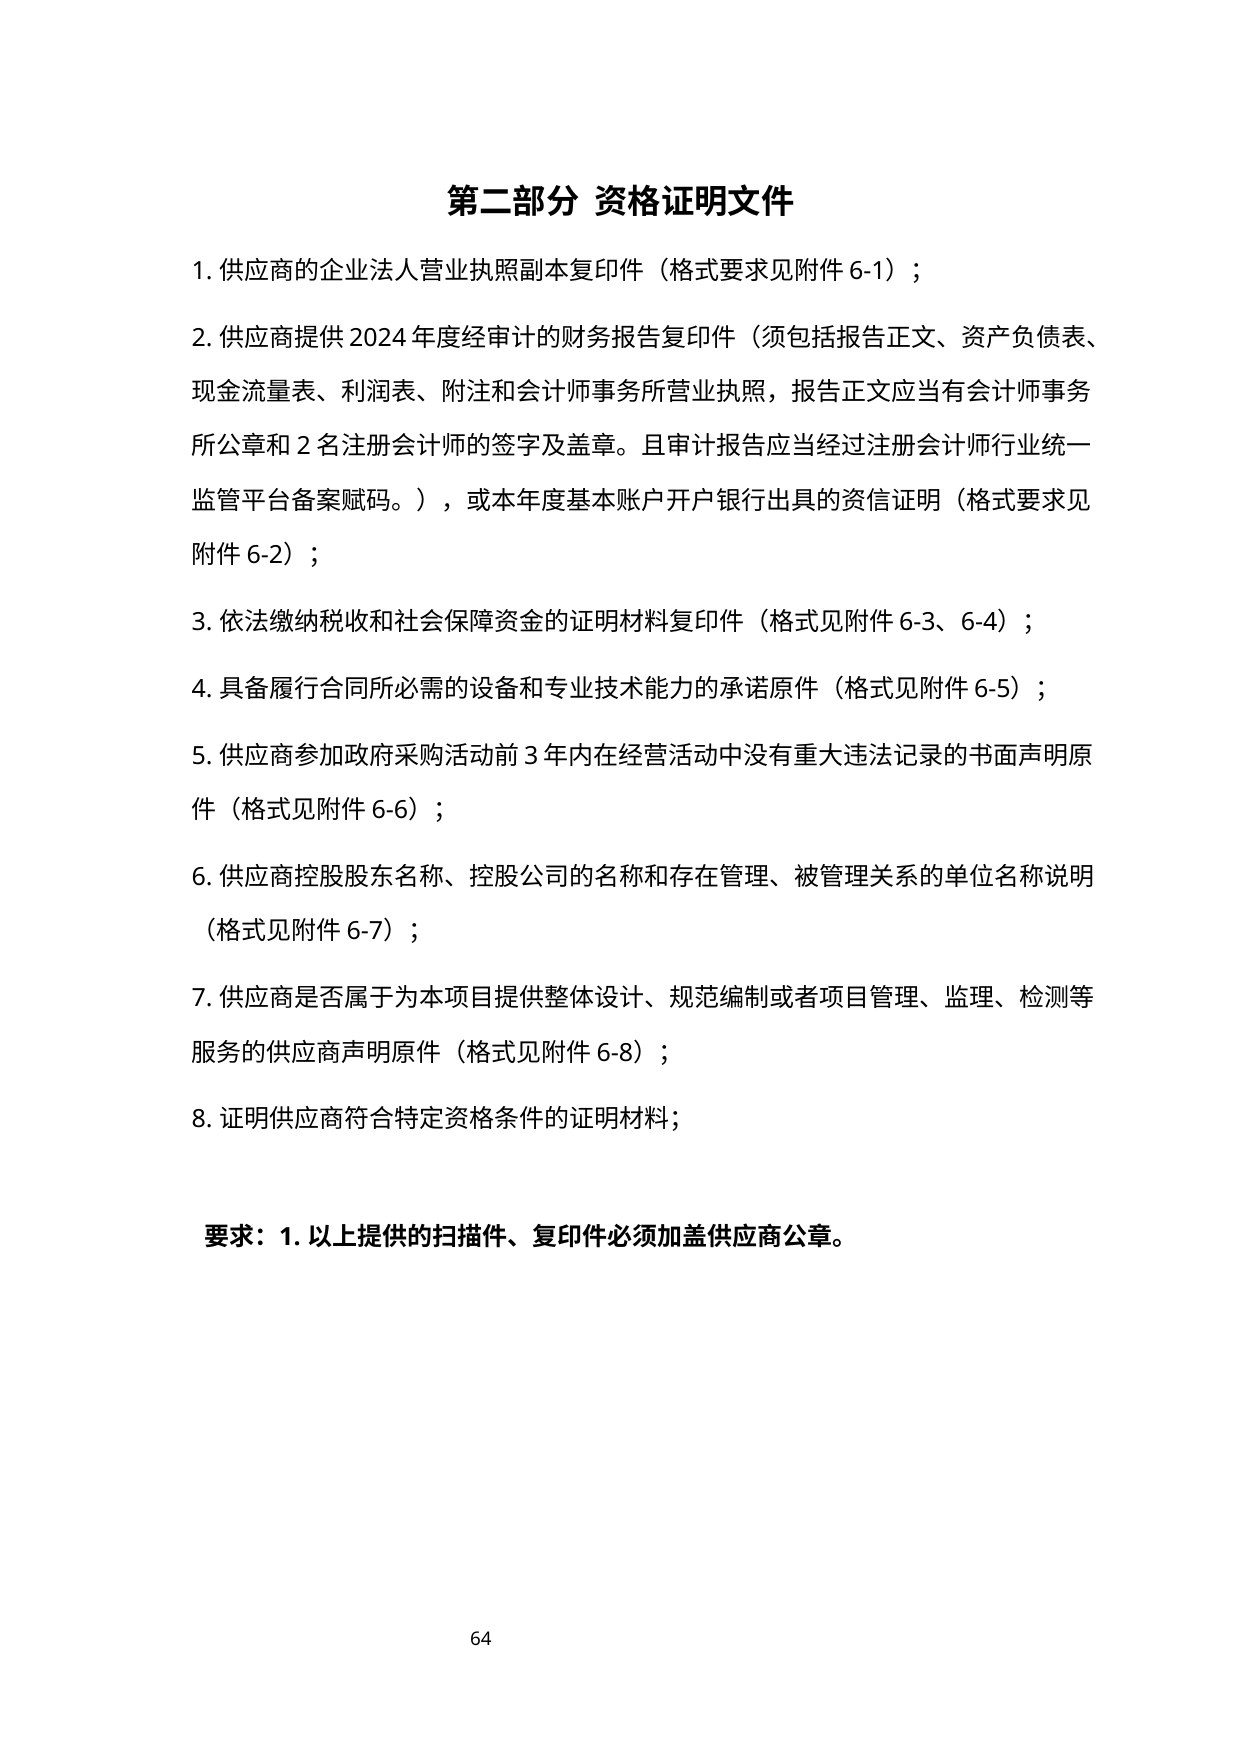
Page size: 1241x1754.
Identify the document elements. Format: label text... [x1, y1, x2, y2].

text 6. 供应商控股股东名称、控股公司的名称和存在管理、被管理关系的单位名称说明（格式见附件6-7）； [191, 856, 1098, 947]
text 要求：1. 以上提供的扫描件、复印件必须加盖供应商公章。 [204, 1217, 1092, 1253]
text 3. 依法缴纳税收和社会保障资金的证明材料复印件（格式见附件6-3、6-4）； [191, 601, 1098, 638]
text 5. 供应商参加政府采购活动前3年内在经营活动中没有重大违法记录的书面声明原件（格式见附件6-6）； [191, 735, 1098, 826]
text 8. 证明供应商符合特定资格条件的证明材料； [191, 1099, 1098, 1135]
text 4. 具备履行合同所必需的设备和专业技术能力的承诺原件（格式见附件6-5）； [191, 668, 1098, 704]
text 7. 供应商是否属于为本项目提供整体设计、规范编制或者项目管理、监理、检测等服务的供应商声明原件（格式见附件6-8）； [191, 978, 1098, 1068]
subtitle 第二部分 资格证明文件 [148, 175, 1092, 223]
text 1. 供应商的企业法人营业执照副本复印件（格式要求见附件6-1）； [191, 250, 1098, 286]
text 2. 供应商提供2024年度经审计的财务报告复印件（须包括报告正文、资产负债表、现金流量表、利润表、附注和会计师事务所营业执照，报告正文应当有会计师事务所公章和2名注册会计师的签字及盖章。且审计报告应当经过注册会计师行业统一监管平台备案赋码。），或本年度基本账户开户银行出具的资信证明（格式要求见附件6-2）； [191, 317, 1098, 571]
